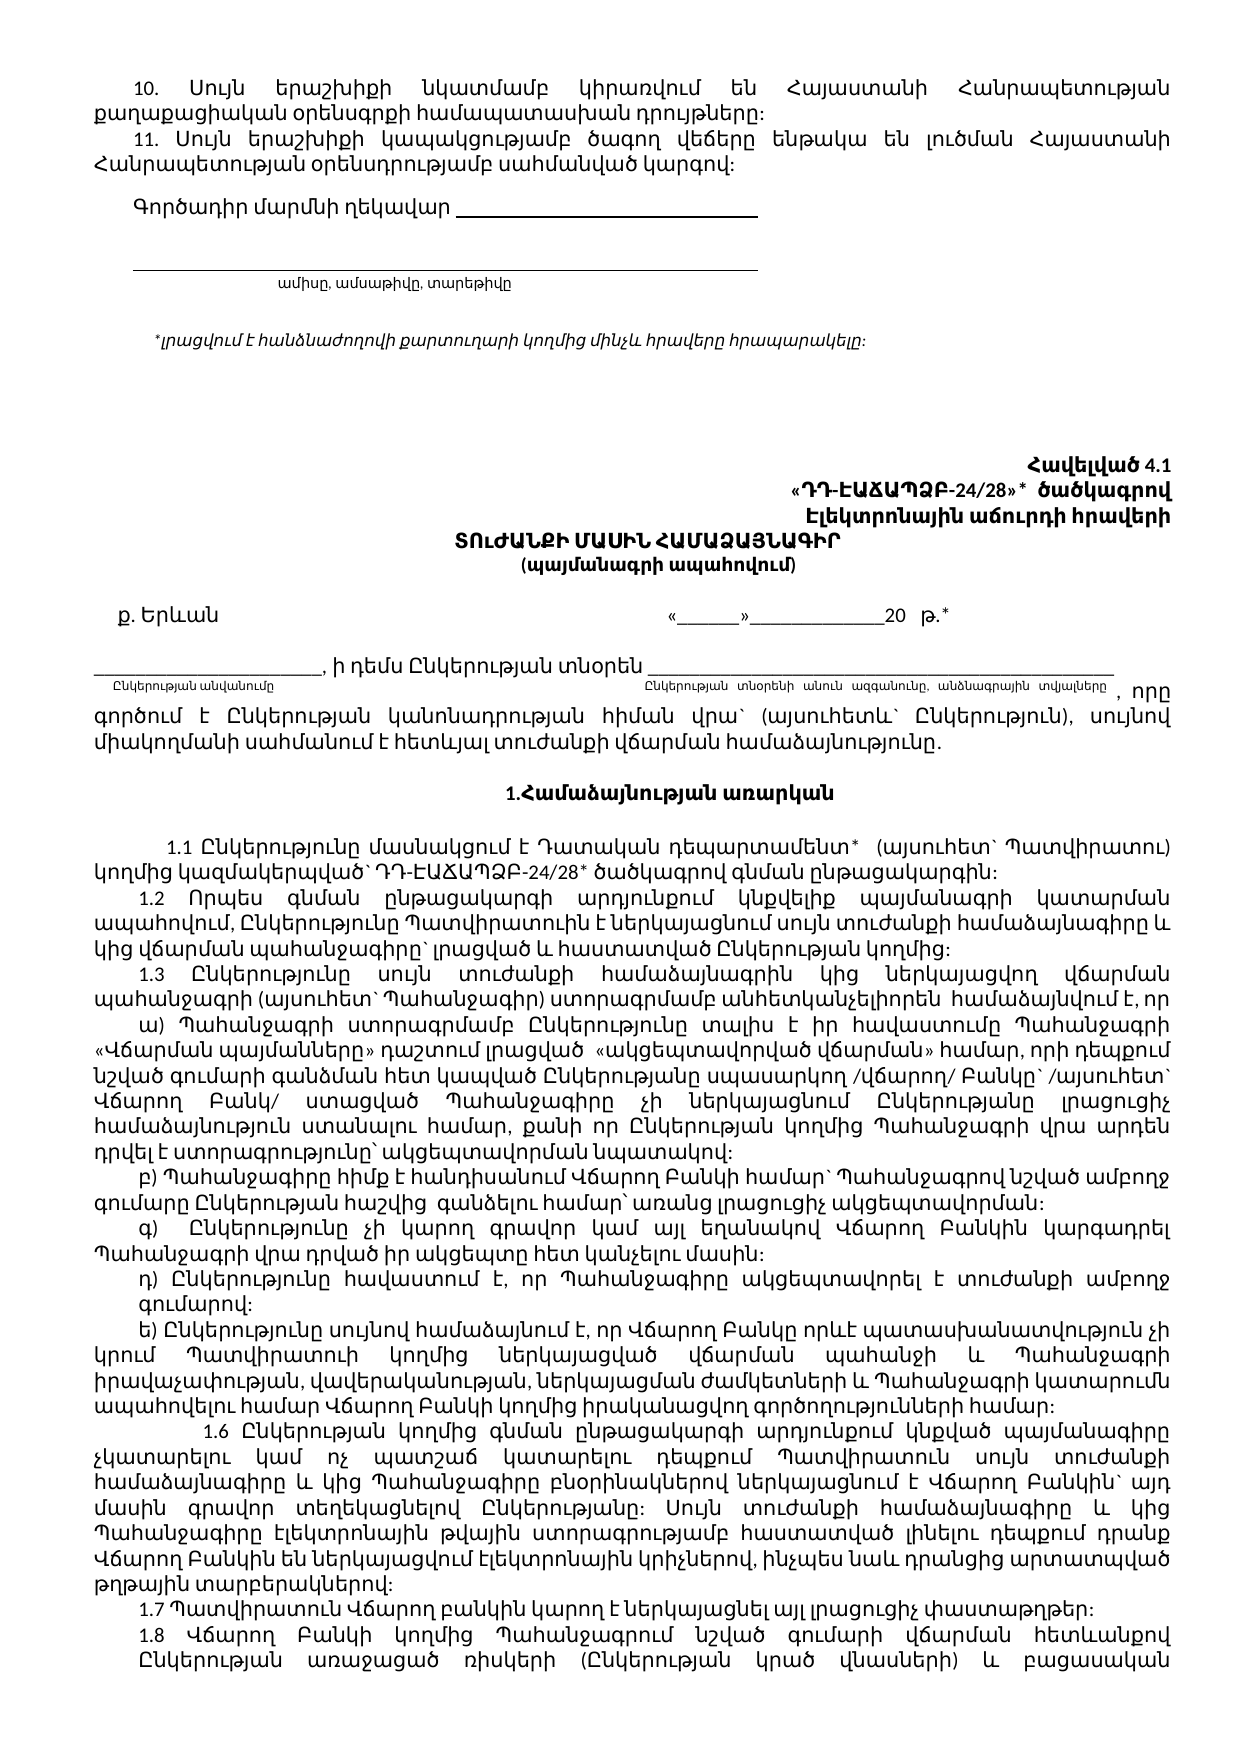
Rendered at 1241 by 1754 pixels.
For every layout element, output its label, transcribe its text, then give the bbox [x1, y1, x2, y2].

text 1.3 Ընկերությունը սույն տուժանքի համաձայնագրին կից ներկայացվող վճարման պահանջագրի (այսուհետ` Պահանջագիր) ստորագրմամբ անհետկանչելիորեն համաձայնվում է, որ [94, 961, 1171, 1012]
text 1.7 Պատվիրատուն Վճարող բանկին կարող է ներկայացնել այլ լրացուցիչ փաստաթղթեր: [138, 1597, 1171, 1622]
text Հավելված 4.1 [94, 452, 1171, 477]
text ՏՈւԺԱՆՔԻ ՄԱՍԻՆ ՀԱՄԱՁԱՅՆԱԳԻՐ [94, 528, 1171, 554]
text ե) Ընկերությունը սույնով համաձայնում է, որ Վճարող Բանկը որևէ պատասխանատվություն չի կրում Պատվիրատուի կողմից ներկայացված վճարման պահանջի և Պահանջագրի իրավաչափության, վավերականության, ներկայացման ժամկետների և Պահանջագրի կատարումն ապահովելու համար Վճարող Բանկի կողմից իրականացվող գործողությունների համար: [94, 1317, 1171, 1419]
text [138, 1622, 1171, 1673]
text 10. Սույն երաշխիքի նկատմամբ կիրառվում են Հայաստանի Հանրապետության քաղաքացիական օրենսգրքի համապատասխան դրույթները: [94, 75, 1171, 126]
text բ) Պահանջագիրը հիմք է հանդիսանում Վճարող Բանկի համար` Պահանջագրով նշված ամբողջ գումարը Ընկերության հաշվից գանձելու համար՝ առանց լրացուցիչ ակցեպտավորման: [94, 1164, 1171, 1215]
text (պայմանագրի ապահովում) [94, 554, 1171, 577]
text *լրացվում է հանձնաժողովի քարտուղարի կողմից մինչև հրավերը հրապարակելը: [94, 330, 1171, 350]
text 1.2 Որպես գնման ընթացակարգի արդյունքում կնքվելիք պայմանագրի կատարման ապահովում, Ընկերությունը Պատվիրատուին է ներկայացնում սույն տուժանքի համաձայնագիրը և կից վճարման պահանջագիրը` լրացված և հաստատված Ընկերության կողմից: [94, 885, 1171, 961]
text դ) Ընկերությունը հավաստում է, որ Պահանջագիրը ակցեպտավորել է տուժանքի ամբողջ գումարով: [138, 1266, 1171, 1317]
text 1.Համաձայնության առարկան [169, 780, 1171, 805]
text Գործադիր մարմնի ղեկավար [94, 194, 1171, 220]
text Էլեկտրոնային աճուրդի հրավերի [94, 503, 1171, 528]
text ամիսը, ամսաթիվը, տարեթիվը [94, 274, 1171, 304]
text ա) Պահանջագրի ստորագրմամբ Ընկերությունը տալիս է իր հավաստումը Պահանջագրի «Վճարման պայմանները» դաշտում լրացված «ակցեպտավորված վճարման» համար, որի դեպքում նշված գումարի գանձման հետ կապված Ընկերությանը սպասարկող /վճարող/ Բանկը` /այսուհետ` Վճարող Բանկ/ ստացված Պահանջագիրը չի ներկայացնում Ընկերությանը լրացուցիչ համաձայնություն ստանալու համար, քանի որ Ընկերության կողմից Պահանջագրի վրա արդեն դրվել է ստորագրությունը՝ ակցեպտավորման նպատակով: [94, 1012, 1171, 1164]
text Ընկերության անվանումը Ընկերության տնօրենի անուն ազգանունը, անձնագրային տվյալները , որը գործում է Ընկերության կանոնադրության հիման վրա` (այսուհետև` Ընկերություն), սույնով միակողմանի սահմանում է հետևյալ տուժանքի վճարման համաձայնությունը. [94, 678, 1171, 754]
text ______________________, ի դեմս Ընկերության տնօրեն _____________________________________________ [94, 653, 1171, 678]
text «ԴԴ-ԷԱՃԱՊՁԲ-24/28»* ծածկագրով [94, 477, 1171, 503]
text գ) Ընկերությունը չի կարող գրավոր կամ այլ եղանակով Վճարող Բանկին կարգադրել Պահանջագրի վրա դրված իր ակցեպտը հետ կանչելու մասին: [94, 1215, 1171, 1266]
text 1.1 Ընկերությունը մասնակցում է Դատական դեպարտամենտ* (այսուհետ` Պատվիրատու) կողմից կազմակերպված` ԴԴ-ԷԱՃԱՊՁԲ-24/28* ծածկագրով գնման ընթացակարգին: [94, 834, 1171, 885]
text 11. Սույն երաշխիքի կապակցությամբ ծագող վեճերը ենթակա են լուծման Հայաստանի Հանրապետության օրենսդրությամբ սահմանված կարգով: [94, 126, 1171, 177]
text ք. Երևան «______»_____________20 թ.* [94, 602, 1171, 627]
text 1.6 Ընկերության կողմից գնման ընթացակարգի արդյունքում կնքված պայմանագիրը չկատարելու կամ ոչ պատշաճ կատարելու դեպքում Պատվիրատուն սույն տուժանքի համաձայնագիրը և կից Պահանջագիրը բնօրինակներով ներկայացնում է Վճարող Բանկին` այդ մասին գրավոր տեղեկացնելով Ընկերությանը: Սույն տուժանքի համաձայնագիրը և կից Պահանջագիրը էլեկտրոնային թվային ստորագրությամբ հաստատված լինելու դեպքում դրանք Վճարող Բանկին են ներկայացվում էլեկտրոնային կրիչներով, ինչպես նաև դրանցից արտատպված թղթային տարբերակներով: [94, 1419, 1171, 1597]
